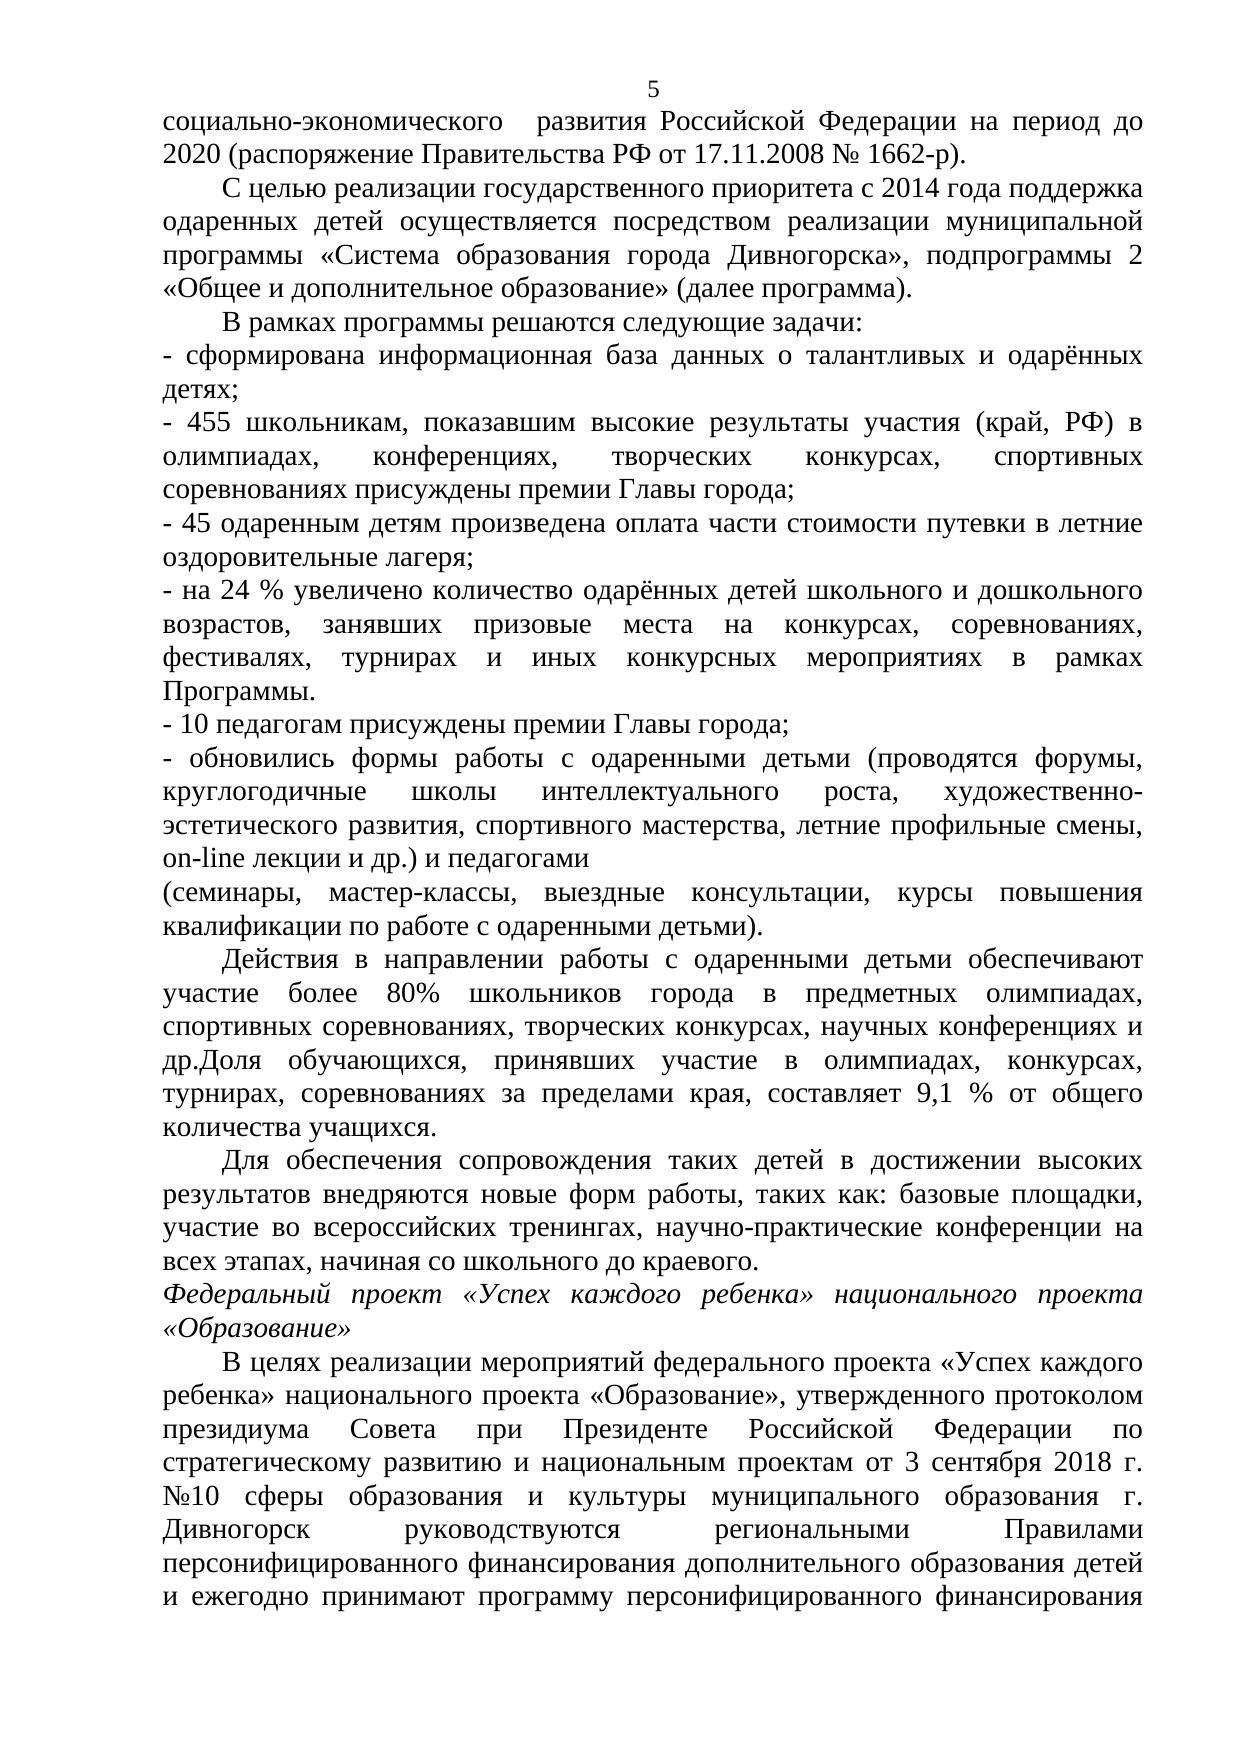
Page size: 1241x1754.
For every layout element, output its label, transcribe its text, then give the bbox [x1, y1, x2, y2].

text Действия в направлении работы с одаренными детьми обеспечивают участие более 80% школьников города в предметных олимпиадах, спортивных соревнованиях, творческих конкурсах, научных конференциях и др.Доля обучающихся, принявших участие в олимпиадах, конкурсах, турнирах, соревнованиях за пределами края, составляет 9,1 % от общего количества учащихся. [162, 941, 1144, 1142]
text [162, 1344, 1144, 1612]
text (семинары, мастер-классы, выездные консультации, курсы повышения квалификации по работе с одаренными детьми). [162, 874, 1144, 941]
text - 10 педагогам присуждены премии Главы города; [162, 706, 1144, 740]
text - 455 школьникам, показавшим высокие результаты участия (край, РФ) в олимпиадах, конференциях, творческих конкурсах, спортивных соревнованиях присуждены премии Главы города; [162, 404, 1144, 505]
text - 45 одаренным детям произведена оплата части стоимости путевки в летние оздоровительные лагеря; [162, 505, 1144, 572]
text - сформирована информационная база данных о талантливых и одарённых детях; [162, 337, 1144, 404]
text - на 24 % увеличено количество одарённых детей школьного и дошкольного возрастов, занявших призовые места на конкурсах, соревнованиях, фестивалях, турнирах и иных конкурсных мероприятиях в рамках Программы. [162, 572, 1144, 706]
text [162, 103, 1144, 170]
text Для обеспечения сопровождения таких детей в достижении высоких результатов внедряются новые форм работы, таких как: базовые площадки, участие во всероссийских тренингах, научно-практические конференции на всех этапах, начиная со школьного до краевого. [162, 1142, 1144, 1277]
text - обновились формы работы с одаренными детьми (проводятся форумы, круглогодичные школы интеллектуального роста, художественно-эстетического развития, спортивного мастерства, летние профильные смены, on-line лекции и др.) и педагогами [162, 740, 1144, 874]
text С целью реализации государственного приоритета с 2014 года поддержка одаренных детей осуществляется посредством реализации муниципальной программы «Система образования города Дивногорска», подпрограммы 2 «Общее и дополнительное образование» (далее программа). [162, 170, 1144, 304]
text Федеральный проект «Успех каждого ребенка» национального проекта «Образование» [162, 1277, 1144, 1344]
text В рамках программы решаются следующие задачи: [162, 304, 1144, 337]
